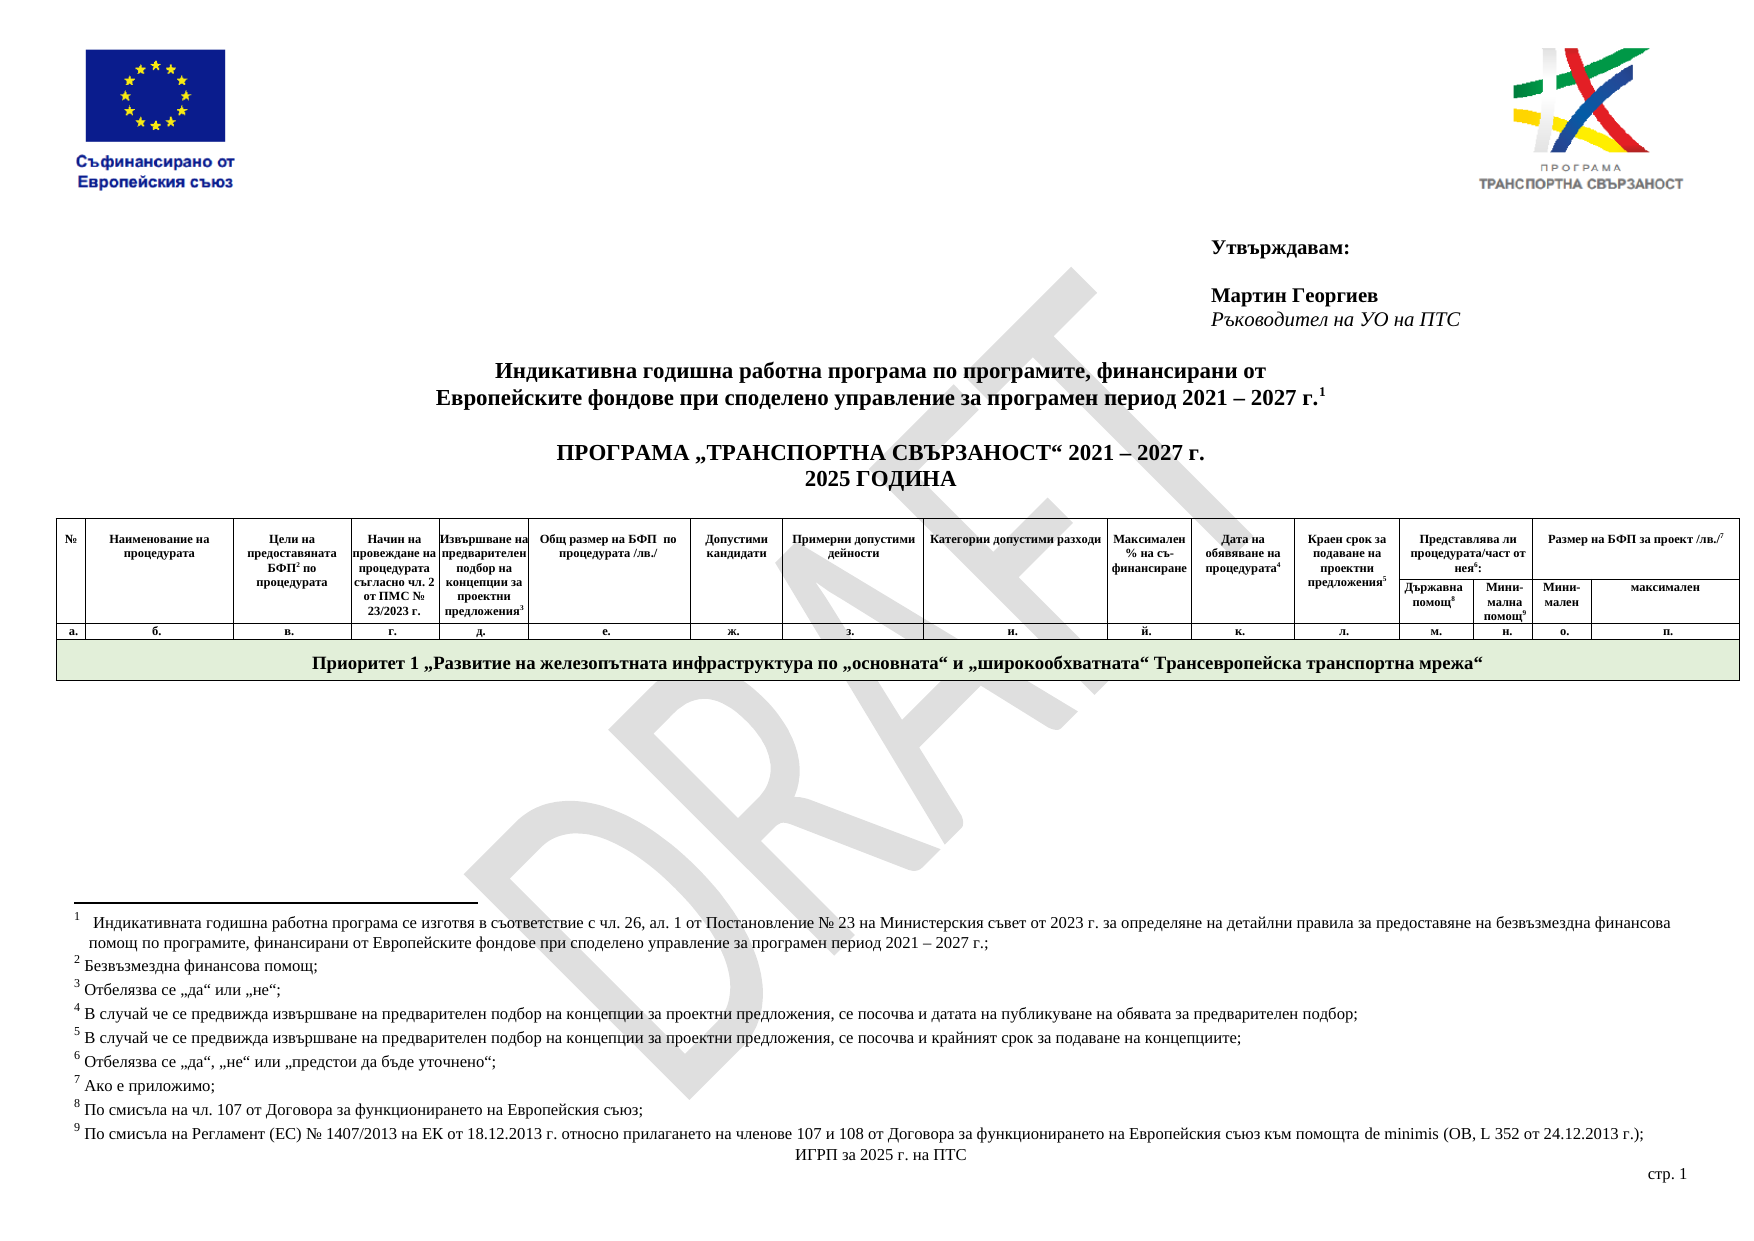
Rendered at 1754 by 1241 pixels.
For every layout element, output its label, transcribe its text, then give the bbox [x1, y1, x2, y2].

table_cell п. [1592, 624, 1739, 638]
table_cell й. [1108, 624, 1191, 638]
table_cell з. [783, 624, 923, 638]
table_cell Приоритет 1 „Развитие на железопътната инфраструктура по „основната“ и „широкообхватната“ Трансевропейска транспортна мрежа“ [57, 640, 1739, 680]
table_header Максимален % на съ-финансиране [1108, 519, 1191, 623]
table_cell б. [86, 624, 233, 638]
table_header Категории допустими разходи [924, 519, 1107, 623]
text Индикативна годишна работна програма по програмите, финансирани от [74, 358, 1687, 384]
table_cell и. [924, 624, 1107, 638]
table_cell м. [1400, 624, 1473, 638]
table_header Общ размер на БФП по процедурата /лв./ [529, 519, 690, 623]
table_header Цели на предоставяната БФП по процедурата [234, 519, 351, 623]
table_cell о. [1533, 624, 1591, 638]
table_header Представлява ли процедурата/част от нея: [1400, 519, 1532, 579]
table_header Размер на БФП за проект /лв./ [1533, 519, 1739, 579]
text ПРОГРАМА „ТРАНСПОРТНА СВЪРЗАНОСТ“ 2021 – 2027 г. [74, 439, 1687, 465]
text Европейските фондове при споделено управление за програмен период 2021 – 2027 г. [74, 384, 1687, 410]
table_header Начин на провеждане на процедурата съгласно чл. 2 от ПМС № 23/2023 г. [352, 519, 439, 623]
table_cell Мини-мален [1533, 580, 1591, 623]
table_cell д. [440, 624, 528, 638]
text Утвърждавам: [1211, 235, 1687, 259]
table_header Извършване на предварителен подбор на концепции за проектни предложения [440, 519, 528, 623]
table_cell максимален [1592, 580, 1739, 623]
text Ръководител на УО на ПТС [1211, 307, 1687, 331]
table_cell Мини-мална помощ [1474, 580, 1532, 623]
table_cell н. [1474, 624, 1532, 638]
table_cell е. [529, 624, 690, 638]
table_cell г. [352, 624, 439, 638]
table_header Наименование на процедурата [86, 519, 233, 623]
table_cell а. [57, 624, 85, 638]
table_header Дата на обявяване на процедурата [1192, 519, 1294, 623]
table_header Допустими кандидати [691, 519, 782, 623]
text 2025 ГОДИНА [74, 465, 1687, 492]
table_cell л. [1295, 624, 1399, 638]
table_header № [57, 519, 85, 623]
table_cell к. [1192, 624, 1294, 638]
table_header Краен срок за подаване на проектни предложения [1295, 519, 1399, 623]
table_cell Държавна помощ [1400, 580, 1473, 623]
table_header Примерни допустими дейности [783, 519, 923, 623]
text Мартин Георгиев [1211, 283, 1687, 307]
table_cell ж. [691, 624, 782, 638]
table_cell в. [234, 624, 351, 638]
